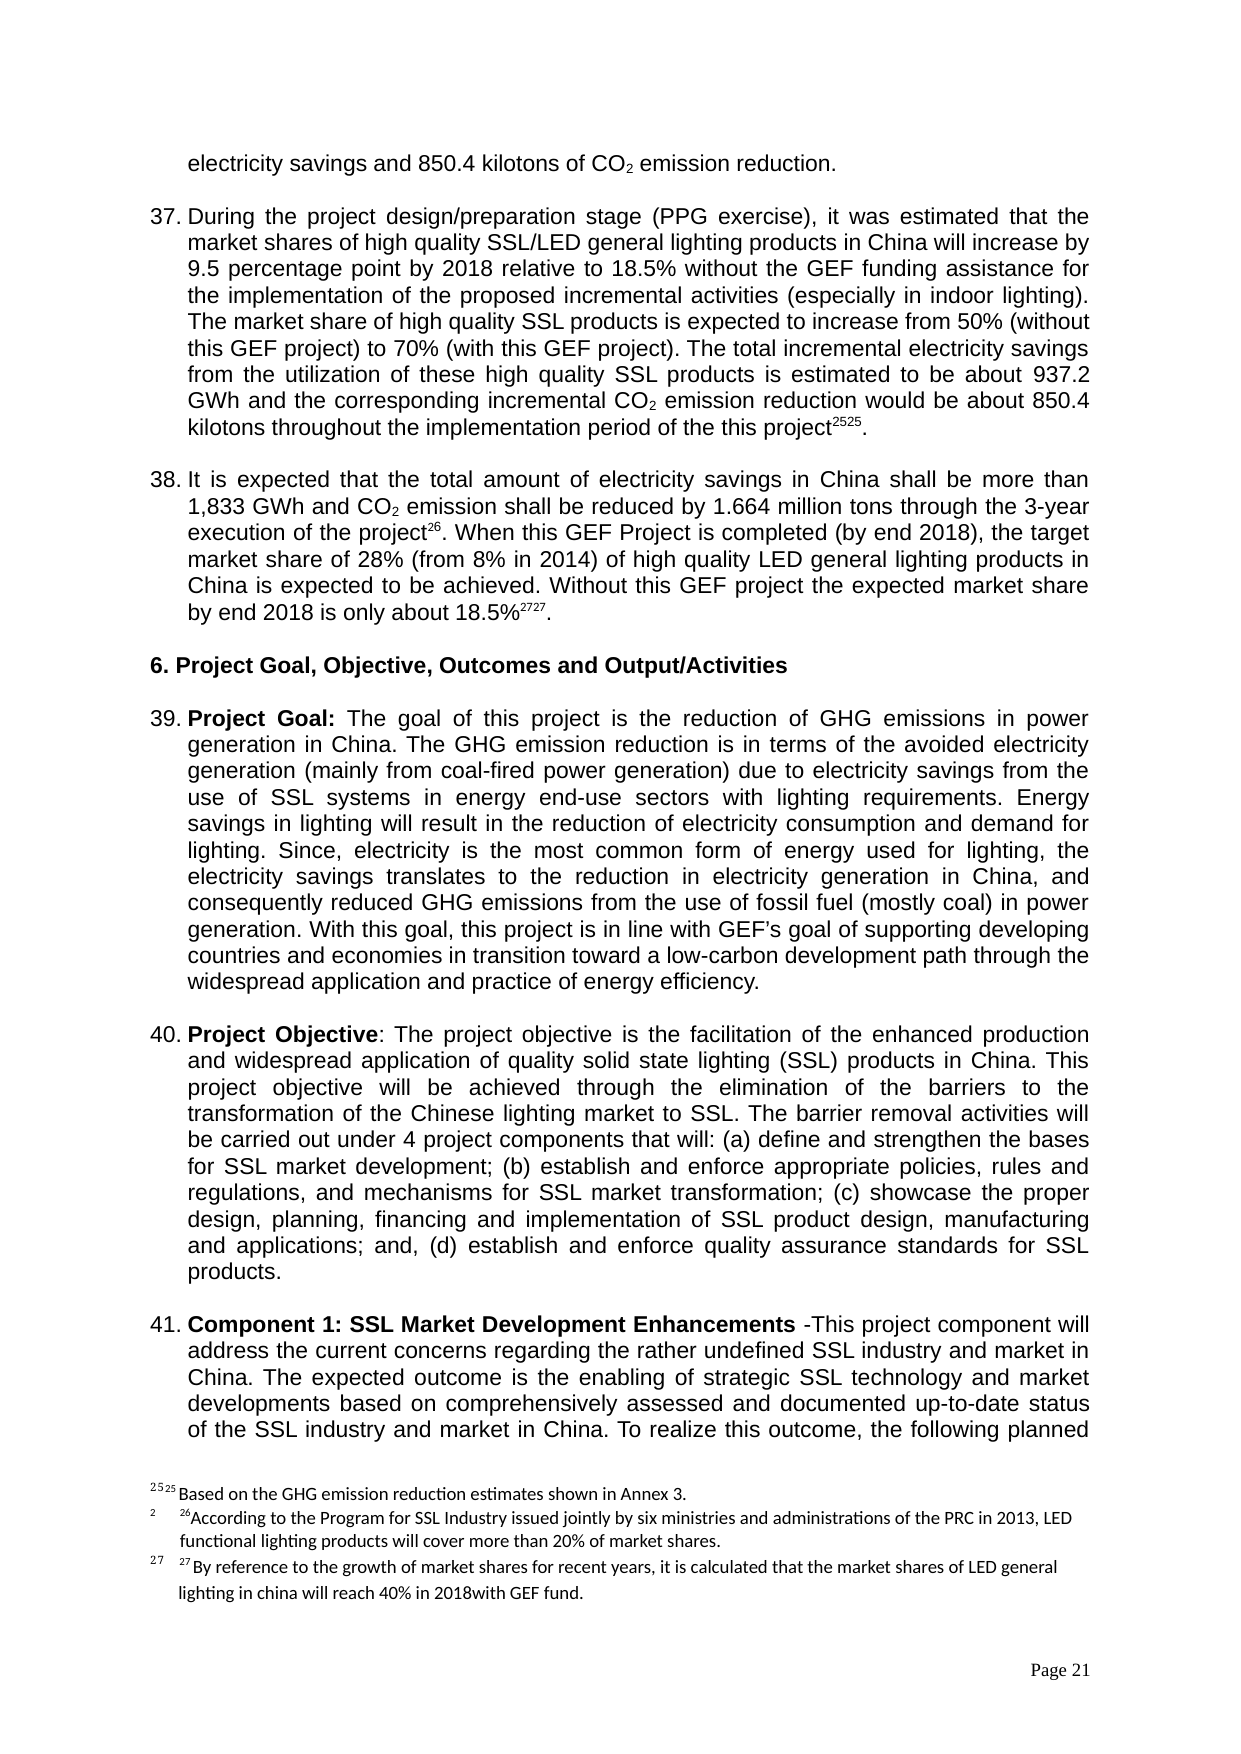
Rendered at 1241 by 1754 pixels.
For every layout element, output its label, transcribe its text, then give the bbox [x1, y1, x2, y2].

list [150, 1311, 1090, 1443]
subtitle 6. Project Goal, Objective, Outcomes and Output/Activities [150, 652, 1090, 678]
list It is expected that the total amount of electricity savings in China shall be more than 1,833 GWh and CO2 emission shall be reduced by 1.664 million tons through the 3-year execution of the project26. When this GEF Project is completed (by end 2018), the target market share of 28% (from 8% in 2014) of high quality LED general lighting products in China is expected to be achieved. Without this GEF project the expected market share by end 2018 is only about 18.5%27. [150, 466, 1090, 625]
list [150, 150, 1090, 176]
list Project Objective: The project objective is the facilitation of the enhanced production and widespread application of quality solid state lighting (SSL) products in China. This project objective will be achieved through the elimination of the barriers to the transformation of the Chinese lighting market to SSL. The barrier removal activities will be carried out under 4 project components that will: (a) define and strengthen the bases for SSL market development; (b) establish and enforce appropriate policies, rules and regulations, and mechanisms for SSL market transformation; (c) showcase the proper design, planning, financing and implementation of SSL product design, manufacturing and applications; and, (d) establish and enforce quality assurance standards for SSL products. [150, 1021, 1090, 1284]
list During the project design/preparation stage (PPG exercise), it was estimated that the market shares of high quality SSL/LED general lighting products in China will increase by 9.5 percentage point by 2018 relative to 18.5% without the GEF funding assistance for the implementation of the proposed incremental activities (especially in indoor lighting). The market share of high quality SSL products is expected to increase from 50% (without this GEF project) to 70% (with this GEF project). The total incremental electricity savings from the utilization of these high quality SSL products is estimated to be about 937.2 GWh and the corresponding incremental CO2 emission reduction would be about 850.4 kilotons throughout the implementation period of the this project25. [150, 203, 1090, 440]
list Project Goal: The goal of this project is the reduction of GHG emissions in power generation in China. The GHG emission reduction is in terms of the avoided electricity generation (mainly from coal-fired power generation) due to electricity savings from the use of SSL systems in energy end-use sectors with lighting requirements. Energy savings in lighting will result in the reduction of electricity consumption and demand for lighting. Since, electricity is the most common form of energy used for lighting, the electricity savings translates to the reduction in electricity generation in China, and consequently reduced GHG emissions from the use of fossil fuel (mostly coal) in power generation. With this goal, this project is in line with GEF’s goal of supporting developing countries and economies in transition toward a low-carbon development path through the widespread application and practice of energy efficiency. [150, 705, 1090, 995]
